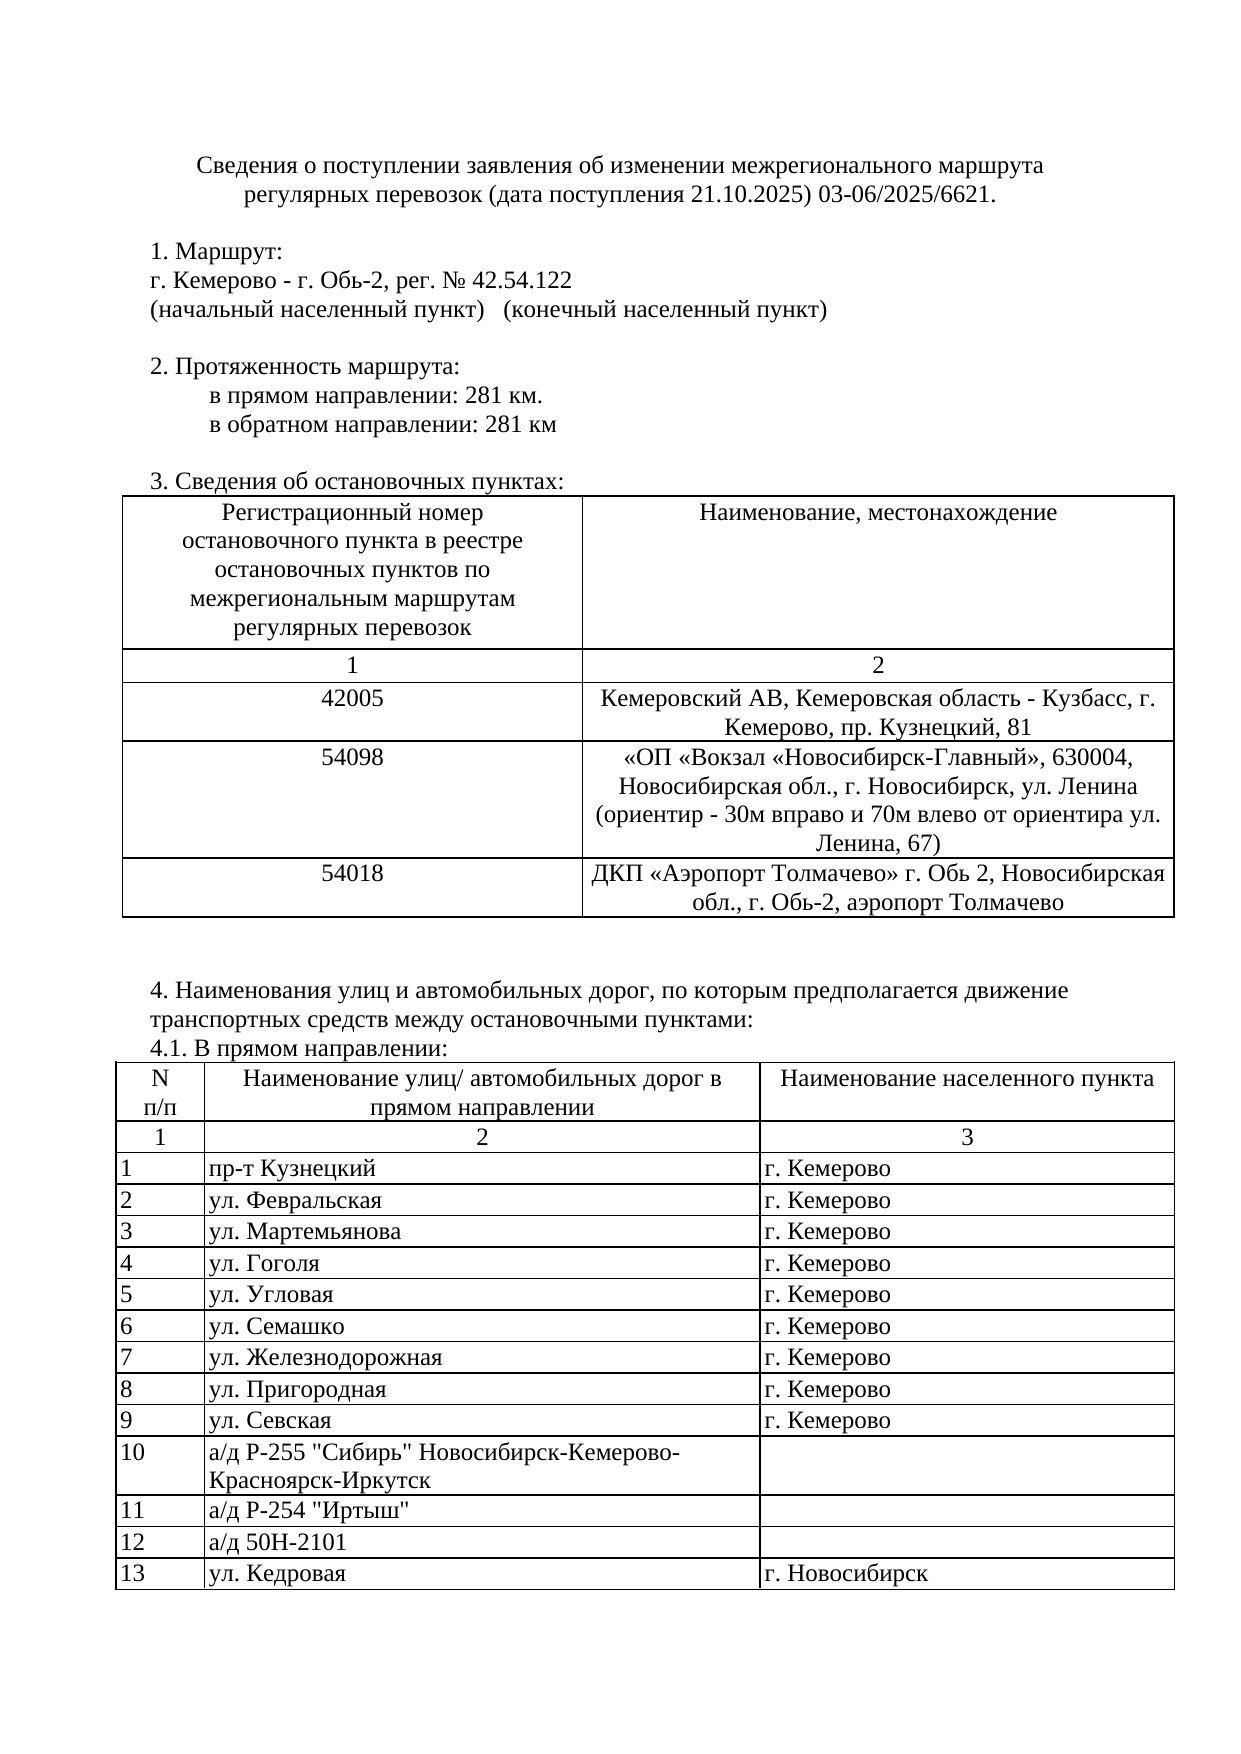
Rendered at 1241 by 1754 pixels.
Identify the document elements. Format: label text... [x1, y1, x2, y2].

table_header Наименование улиц/ автомобильных дорог в прямом направлении [205, 1063, 759, 1120]
text (начальный населенный пункт) (конечный населенный пункт) [150, 294, 1090, 322]
table_cell 7 [117, 1342, 204, 1372]
table_cell 54018 [123, 859, 582, 916]
table_cell 10 [117, 1437, 204, 1494]
table_cell а/д Р-254 "Иртыш" [205, 1496, 759, 1526]
table_cell ул. Севская [205, 1405, 759, 1435]
table_cell г. Кемерово [761, 1185, 1174, 1215]
table_cell ул. Пригородная [205, 1374, 759, 1403]
table_cell г. Кемерово [761, 1279, 1174, 1309]
text в прямом направлении: 281 км. [150, 380, 1090, 409]
table_cell ДКП «Аэропорт Толмачево» г. Обь 2, Новосибирская обл., г. Обь-2, аэропорт Толмачево [583, 859, 1173, 916]
table_cell 5 [117, 1279, 204, 1309]
table_cell 54098 [123, 742, 582, 857]
table_cell 2 [205, 1122, 759, 1152]
table_cell г. Кемерово [761, 1405, 1174, 1435]
table_cell 8 [117, 1374, 204, 1403]
table_cell г. Кемерово [761, 1311, 1174, 1341]
table_cell ул. Февральская [205, 1185, 759, 1215]
table_cell г. Кемерово [761, 1153, 1174, 1183]
table_cell 3 [761, 1122, 1174, 1152]
text 4.1. В прямом направлении: [150, 1033, 1090, 1061]
table_cell 1 [117, 1122, 204, 1152]
table_cell г. Кемерово [761, 1216, 1174, 1246]
table_cell г. Кемерово [761, 1342, 1174, 1372]
table_cell ул. Гоголя [205, 1248, 759, 1278]
table_cell [761, 1527, 1174, 1557]
table_cell [761, 1437, 1174, 1494]
table_cell 4 [117, 1248, 204, 1278]
table_cell ул. Угловая [205, 1279, 759, 1309]
text в обратном направлении: 281 км [150, 409, 1090, 437]
table_cell [761, 1496, 1174, 1526]
table_header N п/п [117, 1063, 204, 1120]
table_cell а/д 50Н-2101 [205, 1527, 759, 1557]
table_cell Кемеровский АВ, Кемеровская область - Кузбасс, г. Кемерово, пр. Кузнецкий, 81 [583, 683, 1173, 740]
table_cell 12 [117, 1527, 204, 1557]
text 1. Маршрут: [150, 236, 1090, 265]
table_cell 6 [117, 1311, 204, 1341]
table_cell 13 [117, 1559, 204, 1588]
table_cell «ОП «Вокзал «Новосибирск-Главный», 630004, Новосибирская обл., г. Новосибирск, ул. Ленина (ориентир - 30м вправо и 70м влево от ориентира ул. Ленина, 67) [583, 742, 1173, 857]
text 4. Наименования улиц и автомобильных дорог, по которым предполагается движение транспортных средств между остановочными пунктами: [150, 975, 1090, 1033]
table_cell 11 [117, 1496, 204, 1526]
table_cell а/д Р-255 "Сибирь" Новосибирск-Кемерово-Красноярск-Иркутск [205, 1437, 759, 1494]
text Сведения о поступлении заявления об изменении межрегионального маршрута регулярных перевозок (дата поступления 21.10.2025) 03-06/2025/6621. [150, 150, 1090, 207]
table_cell г. Новосибирск [761, 1559, 1174, 1588]
table_cell 1 [117, 1153, 204, 1183]
table_header Наименование, местонахождение [583, 497, 1173, 648]
text г. Кемерово - г. Обь-2, рег. № 42.54.122 [150, 265, 1090, 294]
table_header Наименование населенного пункта [761, 1063, 1174, 1120]
table_cell г. Кемерово [761, 1248, 1174, 1278]
table_cell ул. Кедровая [205, 1559, 759, 1588]
table_cell 42005 [123, 683, 582, 740]
table_cell 1 [123, 650, 582, 681]
text 2. Протяженность маршрута: [150, 351, 1090, 380]
table_cell ул. Семашко [205, 1311, 759, 1341]
table_header Регистрационный номер остановочного пункта в реестре остановочных пунктов по межрегиональным маршрутам регулярных перевозок [123, 497, 582, 648]
table_cell 3 [117, 1216, 204, 1246]
text 3. Сведения об остановочных пунктах: [150, 466, 1090, 495]
table_cell 2 [583, 650, 1173, 681]
table_cell г. Кемерово [761, 1374, 1174, 1403]
table_cell пр-т Кузнецкий [205, 1153, 759, 1183]
table_cell 9 [117, 1405, 204, 1435]
table_cell ул. Железнодорожная [205, 1342, 759, 1372]
table_cell ул. Мартемьянова [205, 1216, 759, 1246]
table_cell 2 [117, 1185, 204, 1215]
